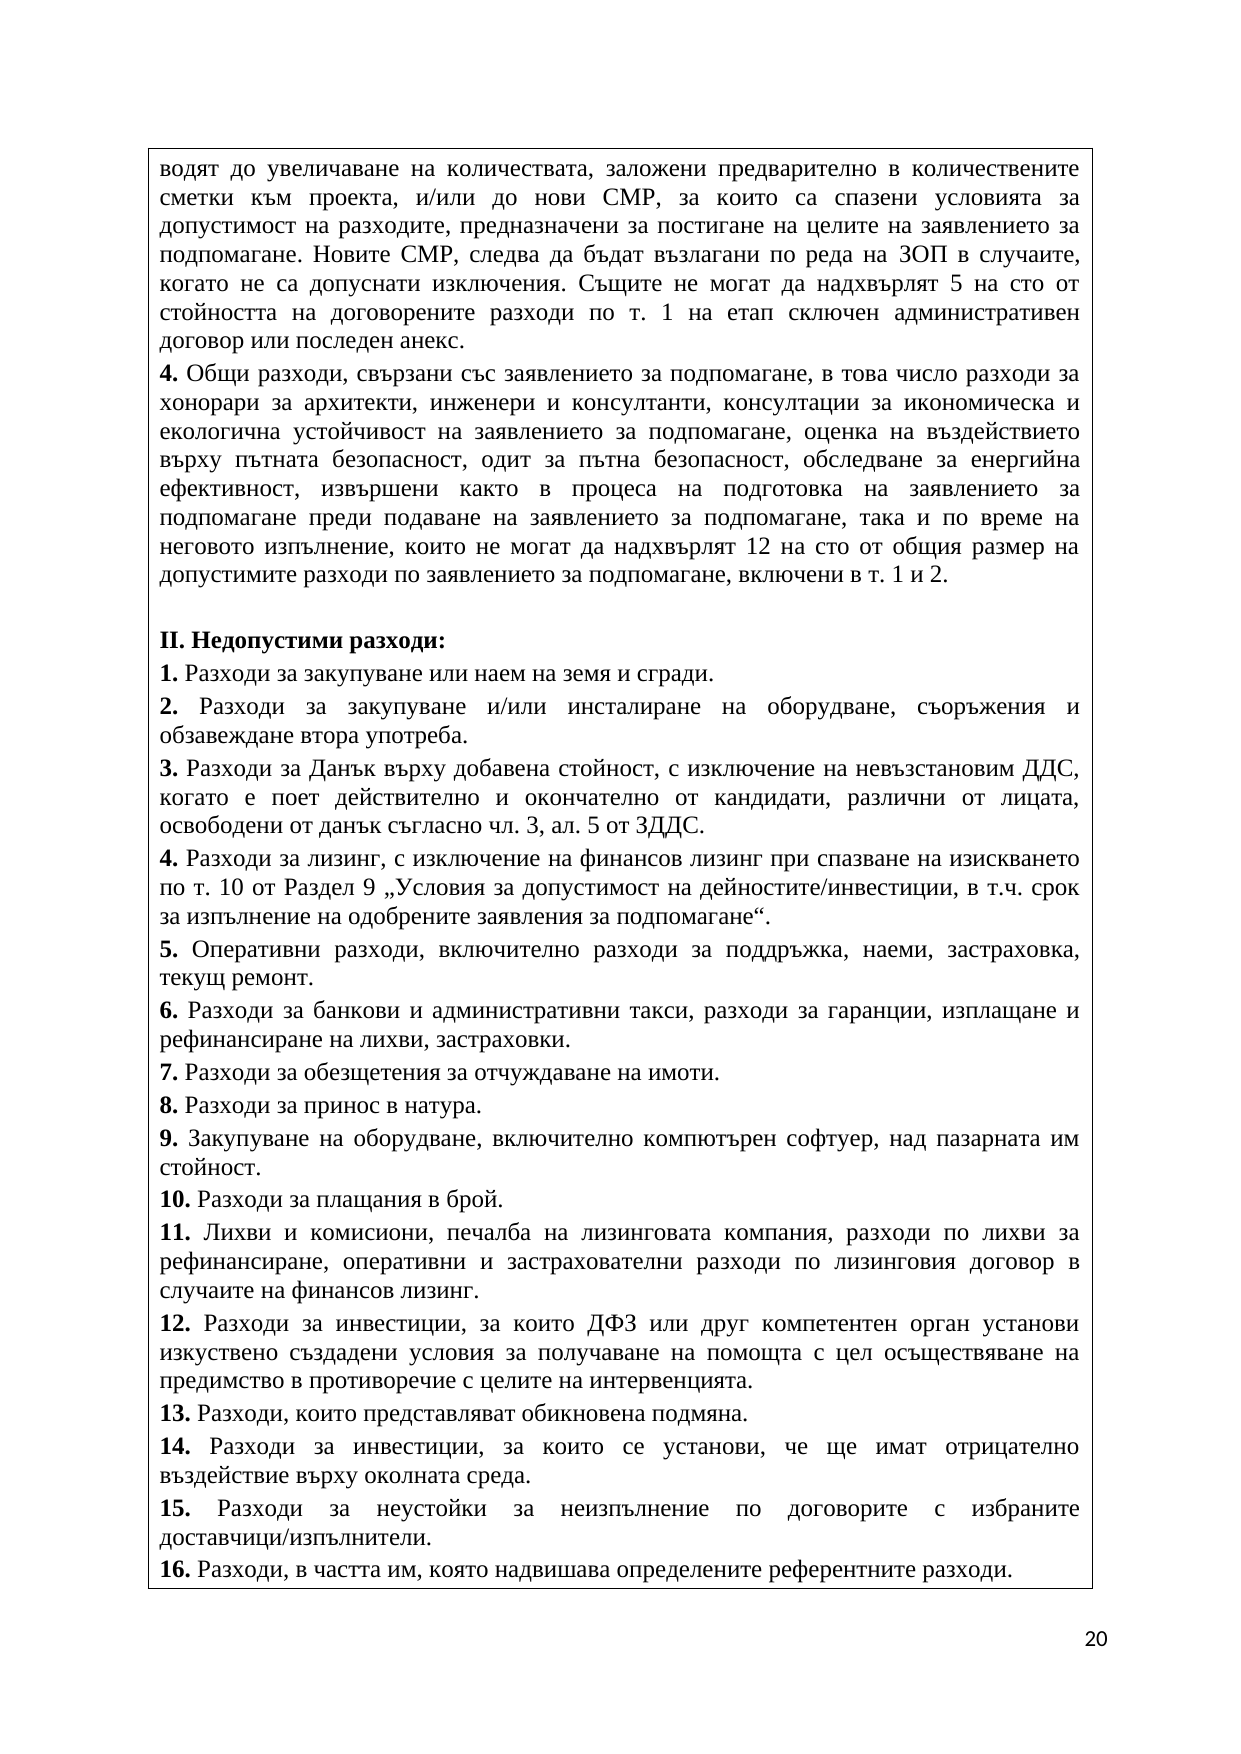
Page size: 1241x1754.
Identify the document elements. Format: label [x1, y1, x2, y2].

table_header [149, 149, 1092, 1587]
